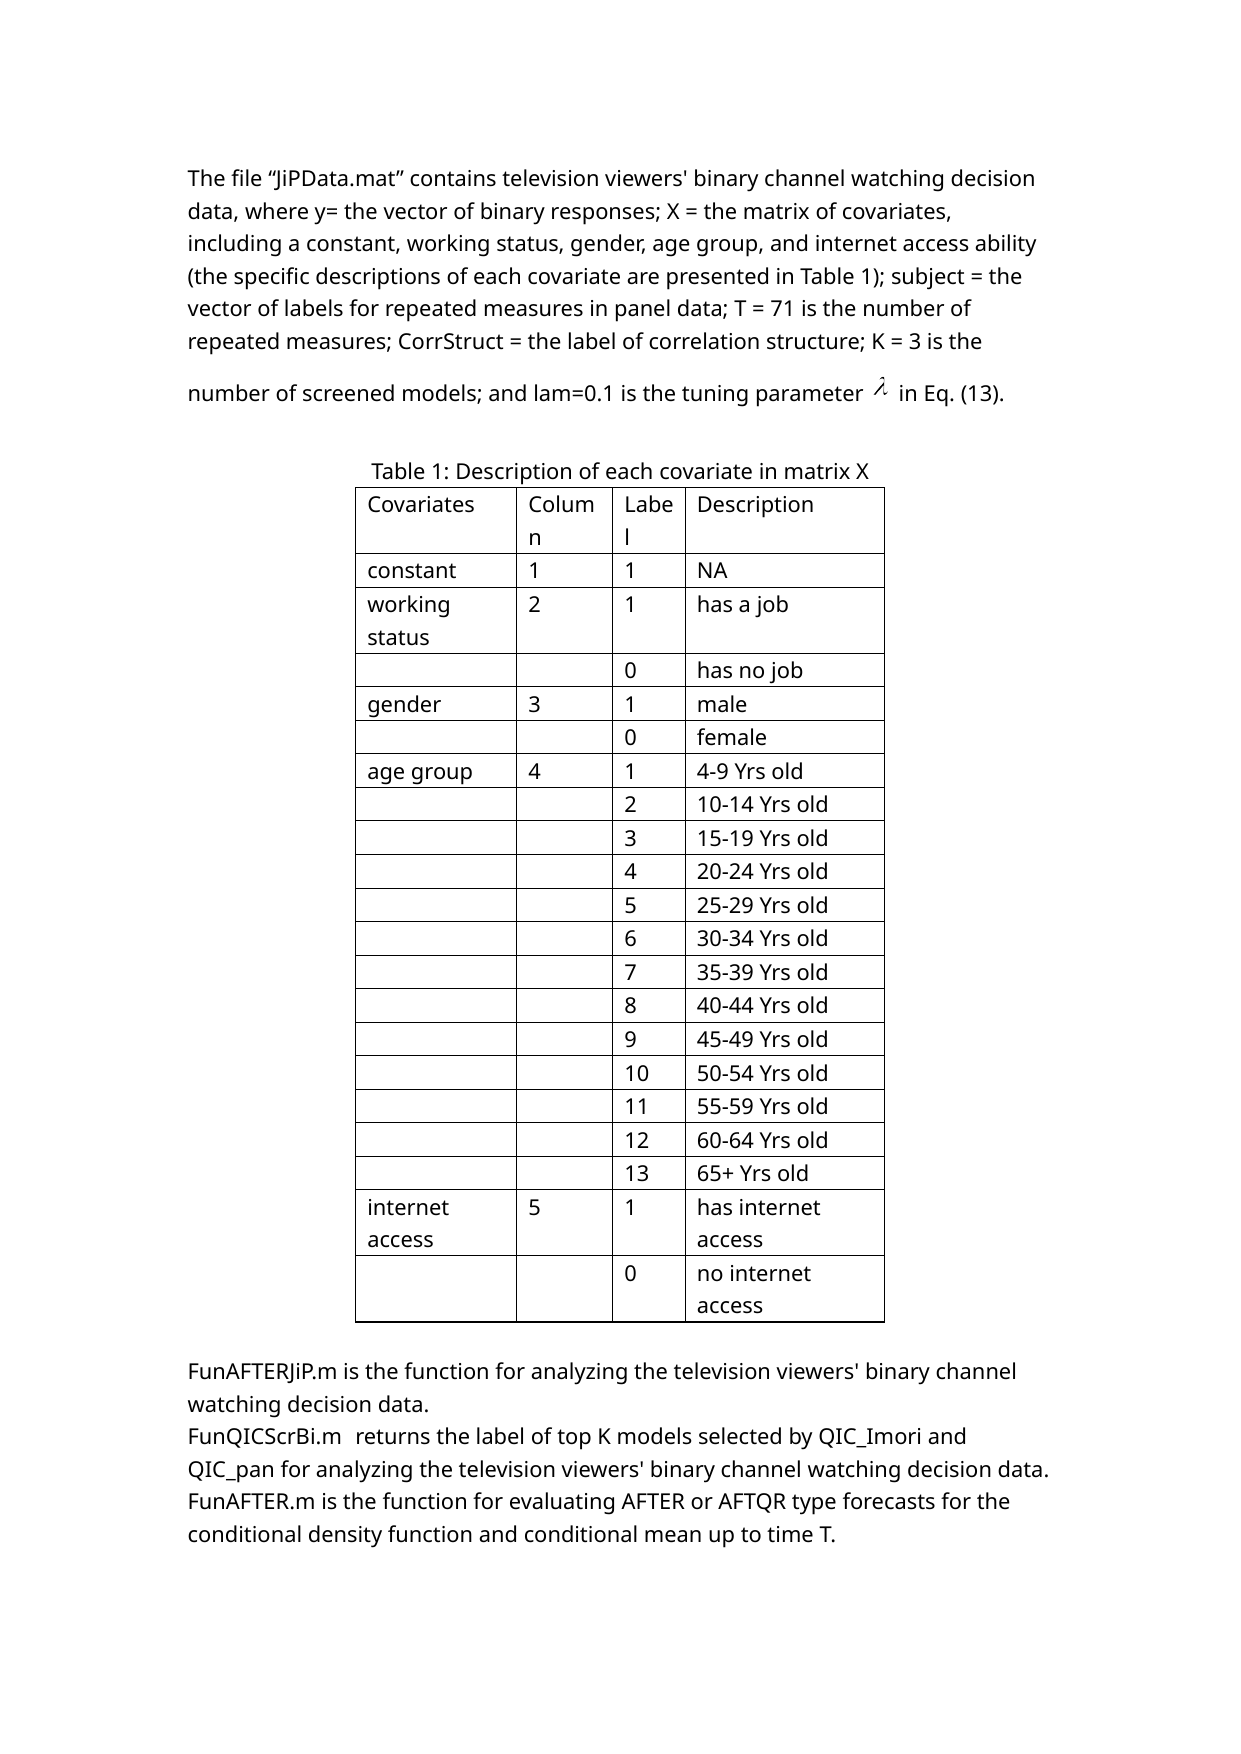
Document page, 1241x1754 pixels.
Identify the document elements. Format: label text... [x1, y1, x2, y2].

table_header Column [517, 488, 612, 553]
table_cell 1 [613, 1190, 685, 1255]
table_cell [517, 1023, 612, 1055]
table_cell [517, 989, 612, 1022]
table_cell [356, 922, 516, 954]
table_cell [356, 956, 516, 988]
table_cell 6 [613, 922, 685, 954]
table_cell 13 [613, 1157, 685, 1189]
table_cell has a job [686, 588, 884, 653]
text Table 1: Description of each covariate in matrix X [187, 454, 1053, 487]
table_cell [517, 721, 612, 753]
table_cell has no job [686, 654, 884, 686]
table_cell 15-19 Yrs old [686, 821, 884, 854]
table_cell 25-29 Yrs old [686, 889, 884, 921]
table_cell 1 [613, 588, 685, 653]
table_cell 1 [613, 687, 685, 720]
table_cell [517, 1090, 612, 1122]
table_cell [517, 889, 612, 921]
table_cell [356, 1090, 516, 1122]
table_cell 60-64 Yrs old [686, 1123, 884, 1156]
table_cell 30-34 Yrs old [686, 922, 884, 954]
table_cell [356, 1123, 516, 1156]
table_cell 1 [517, 554, 612, 587]
text FunAFTER.m is the function for evaluating AFTER or AFTQR type forecasts for the conditional density function and conditional mean up to time T. [187, 1485, 1053, 1550]
table_header Covariates [356, 488, 516, 553]
table_cell 0 [613, 654, 685, 686]
table_cell 0 [613, 1256, 685, 1321]
table_cell [356, 989, 516, 1022]
table_cell [356, 1157, 516, 1189]
table_cell age group [356, 754, 516, 787]
table_cell 4 [613, 855, 685, 887]
table_cell 1 [613, 754, 685, 787]
table_header Label [613, 488, 685, 553]
table_cell 11 [613, 1090, 685, 1122]
table_cell [356, 1023, 516, 1055]
text FunAFTERJiP.m is the function for analyzing the television viewers' binary channel watching decision data. [187, 1355, 1053, 1420]
table_cell 50-54 Yrs old [686, 1056, 884, 1089]
table_header Description [686, 488, 884, 553]
table_cell [356, 1056, 516, 1089]
table_cell [356, 654, 516, 686]
table_cell 10-14 Yrs old [686, 788, 884, 820]
table_cell 20-24 Yrs old [686, 855, 884, 887]
table_cell 1 [613, 554, 685, 587]
table_cell 10 [613, 1056, 685, 1089]
table_cell no internet access [686, 1256, 884, 1321]
table_cell [517, 855, 612, 887]
table_cell female [686, 721, 884, 753]
table_cell 7 [613, 956, 685, 988]
table_cell 2 [613, 788, 685, 820]
table_cell 55-59 Yrs old [686, 1090, 884, 1122]
table_cell has internet access [686, 1190, 884, 1255]
table_cell [517, 821, 612, 854]
table_cell internet access [356, 1190, 516, 1255]
table_cell [517, 956, 612, 988]
table_cell 3 [613, 821, 685, 854]
text FunQICScrBi.m returns the label of top K models selected by QIC_Imori and QIC_pan for analyzing the television viewers' binary channel watching decision data. [187, 1420, 1053, 1485]
table_cell [356, 821, 516, 854]
table_cell [356, 889, 516, 921]
table_cell 45-49 Yrs old [686, 1023, 884, 1055]
table_cell 5 [517, 1190, 612, 1255]
table_cell 9 [613, 1023, 685, 1055]
table_cell [356, 788, 516, 820]
table_cell working status [356, 588, 516, 653]
table_cell constant [356, 554, 516, 587]
table_cell [356, 721, 516, 753]
table_cell 12 [613, 1123, 685, 1156]
table_cell 2 [517, 588, 612, 653]
table_cell [517, 1056, 612, 1089]
table_cell 4 [517, 754, 612, 787]
table_cell 0 [613, 721, 685, 753]
table_cell 65+ Yrs old [686, 1157, 884, 1189]
table_cell 4-9 Yrs old [686, 754, 884, 787]
table_cell 3 [517, 687, 612, 720]
table_cell [517, 1123, 612, 1156]
table_cell [517, 1157, 612, 1189]
table_cell 40-44 Yrs old [686, 989, 884, 1022]
table_cell [356, 1256, 516, 1321]
table_cell 35-39 Yrs old [686, 956, 884, 988]
table_cell [517, 1256, 612, 1321]
text The file “JiPData.mat” contains television viewers' binary channel watching decision data, where y= the vector of binary responses; X = the matrix of covariates, including a constant, working status, gender, age group, and internet access ability (the specific descriptions of each covariate are presented in Table 1); subject = the vector of labels for repeated measures in panel data; T = 71 is the number of repeated measures; CorrStruct = the label of correlation structure; K = 3 is the number of screened models; and lam=0.1 is the tuning parameter in Eq. (13). [187, 162, 1053, 422]
table_cell [517, 922, 612, 954]
table_cell male [686, 687, 884, 720]
table_cell NA [686, 554, 884, 587]
table_cell [356, 855, 516, 887]
table_cell 8 [613, 989, 685, 1022]
table_cell 5 [613, 889, 685, 921]
table_cell [517, 788, 612, 820]
table_cell [517, 654, 612, 686]
table_cell gender [356, 687, 516, 720]
